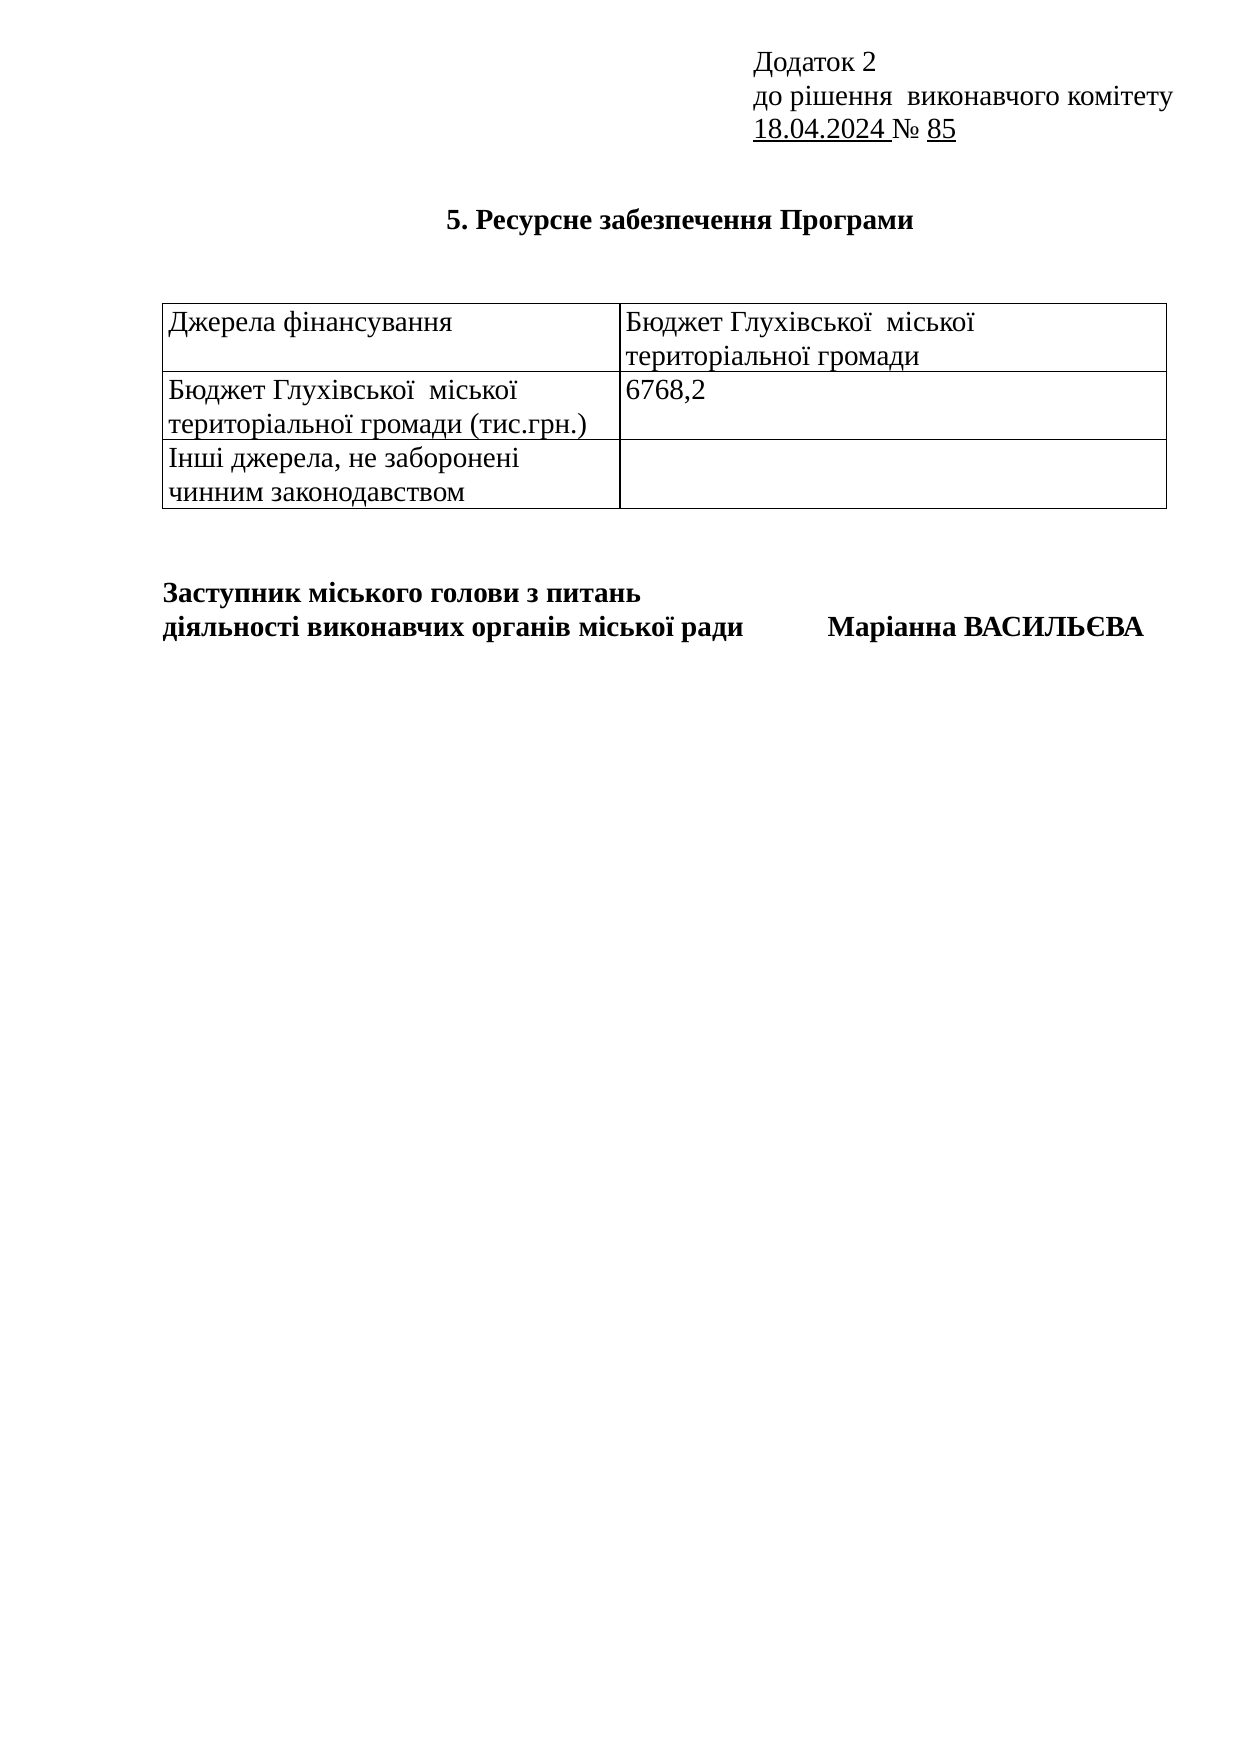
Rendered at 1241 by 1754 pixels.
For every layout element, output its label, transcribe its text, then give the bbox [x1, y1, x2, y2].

text 5. Ресурсне забезпечення Програми [162, 202, 1197, 236]
table_header Джерела фінансування [163, 304, 619, 371]
table_cell [621, 440, 1166, 507]
text до рішення виконавчого комітету [753, 78, 1197, 111]
text Додаток 2 [753, 44, 1197, 78]
table_cell 6768,2 [621, 372, 1166, 439]
table_cell Бюджет Глухівської міської територіальної громади (тис.грн.) [163, 372, 619, 439]
table_header Бюджет Глухівської міської територіальної громади [621, 304, 1166, 371]
table_cell Інші джерела, не заборонені чинним законодавством [163, 440, 619, 507]
text 18.04.2024 № 85 [753, 111, 1197, 145]
text Заступник міського голови з питань [162, 576, 1197, 609]
text діяльності виконавчих органів міської ради Маріанна ВАСИЛЬЄВА [162, 609, 1197, 643]
